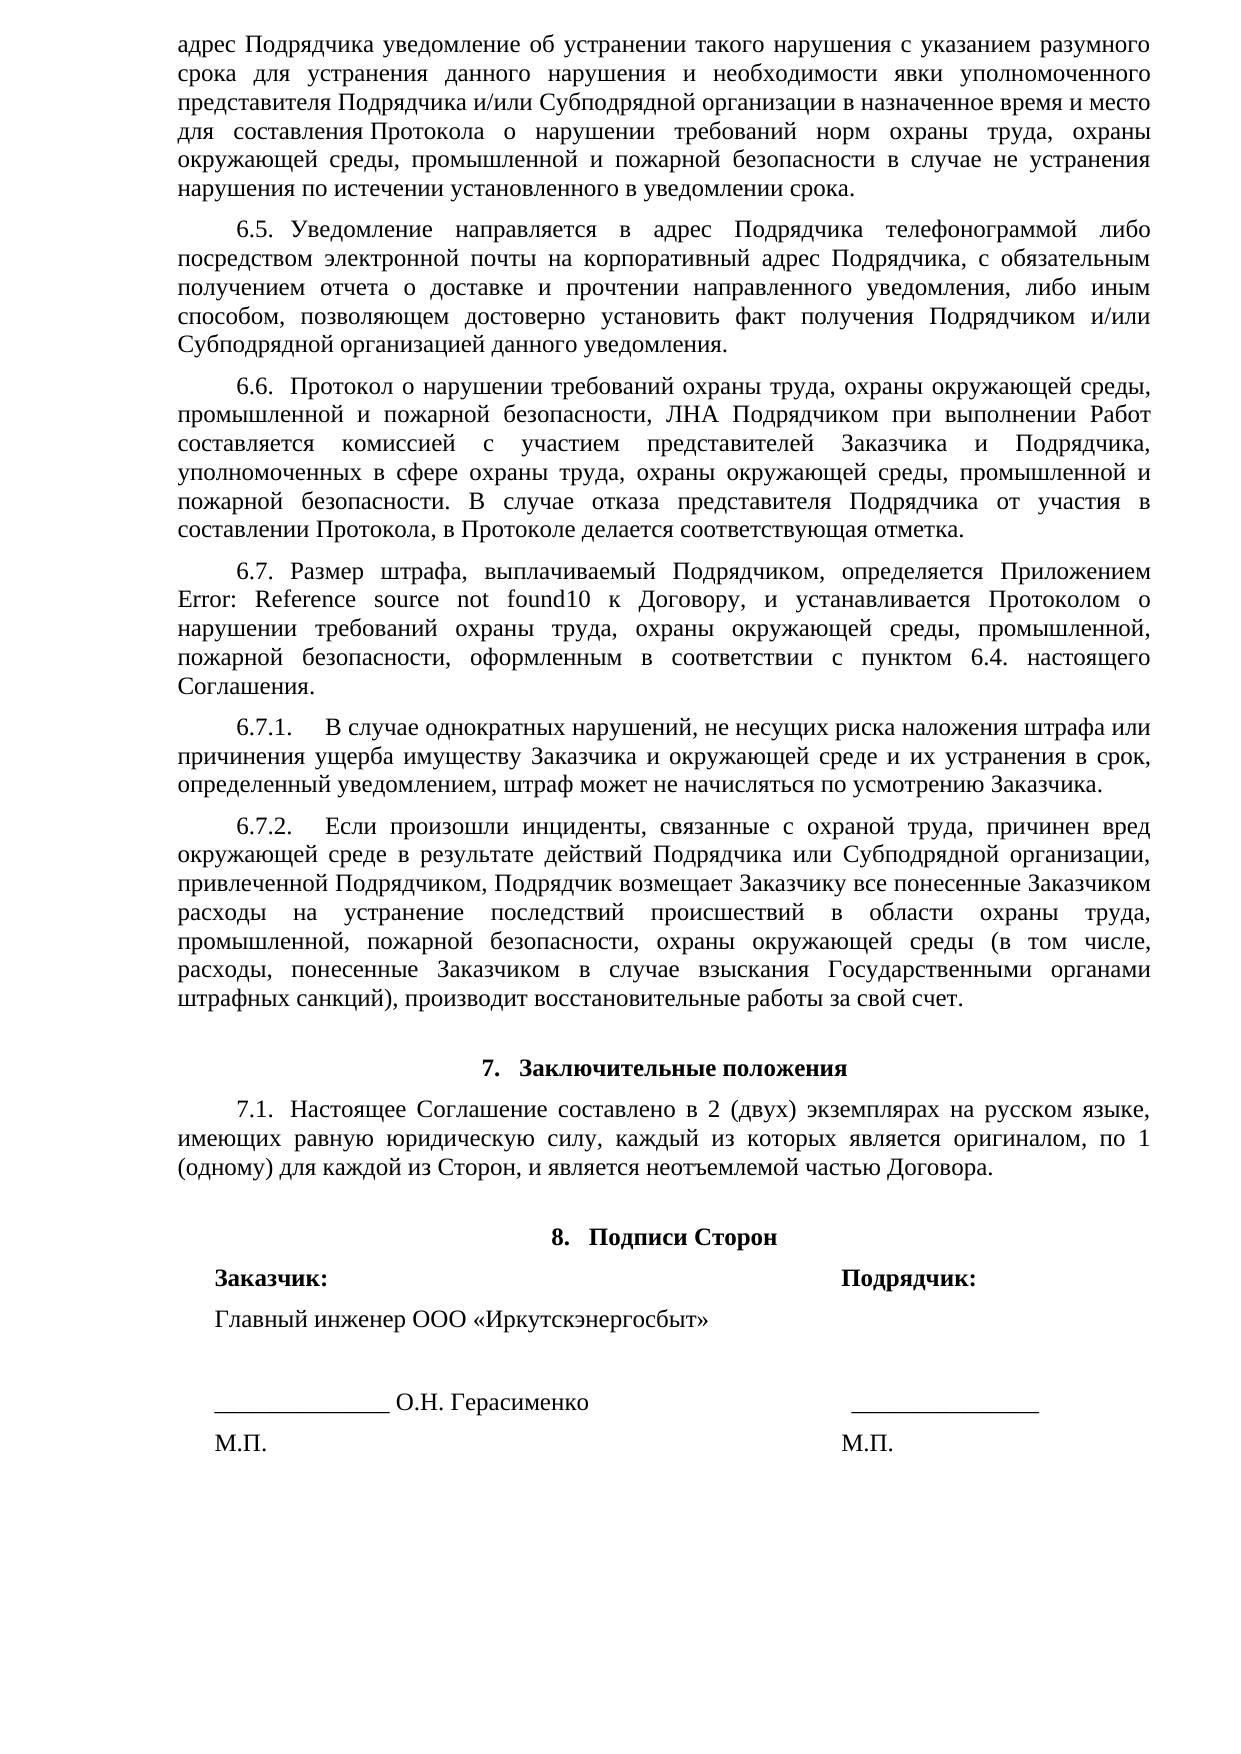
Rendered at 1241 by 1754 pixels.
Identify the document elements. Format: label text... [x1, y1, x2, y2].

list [177, 29, 1152, 202]
list Заключительные положения [177, 1053, 1152, 1082]
list Подписи Сторон [177, 1222, 1152, 1251]
text Заказчик: Подрядчик: [214, 1263, 1152, 1292]
list Если произошли инциденты, связанные с охраной труда, причинен вред окружающей среде в результате действий Подрядчика или Субподрядной организации, привлеченной Подрядчиком, Подрядчик возмещает Заказчику все понесенные Заказчиком расходы на устранение последствий происшествий в области охраны труда, промышленной, пожарной безопасности, охраны окружающей среды (в том числе, расходы, понесенные Заказчиком в случае взыскания Государственными органами штрафных санкций), производит восстановительные работы за свой счет. [177, 811, 1152, 1012]
list В случае однократных нарушений, не несущих риска наложения штрафа или причинения ущерба имуществу Заказчика и окружающей среде и их устранения в срок, определенный уведомлением, штраф может не начисляться по усмотрению Заказчика. [177, 712, 1152, 798]
list Уведомление направляется в адрес Подрядчика телефонограммой либо посредством электронной почты на корпоративный адрес Подрядчика, с обязательным получением отчета о доставке и прочтении направленного уведомления, либо иным способом, позволяющем достоверно установить факт получения Подрядчиком и/или Субподрядной организацией данного уведомления. [177, 214, 1152, 358]
text М.П. М.П. [214, 1428, 1152, 1457]
text ______________ О.Н. Герасименко _______________ [214, 1387, 1152, 1416]
list Настоящее Соглашение составлено в 2 (двух) экземплярах на русском языке, имеющих равную юридическую силу, каждый из которых является оригиналом, по 1 (одному) для каждой из Сторон, и является неотъемлемой частью Договора. [177, 1094, 1152, 1181]
list Протокол о нарушении требований охраны труда, охраны окружающей среды, промышленной и пожарной безопасности, ЛНА Подрядчиком при выполнении Работ составляется комиссией с участием представителей Заказчика и Подрядчика, уполномоченных в сфере охраны труда, охраны окружающей среды, промышленной и пожарной безопасности. В случае отказа представителя Подрядчика от участия в составлении Протокола, в Протоколе делается соответствующая отметка. [177, 371, 1152, 543]
text Главный инженер ООО «Иркутскэнергосбыт» [214, 1304, 1152, 1333]
